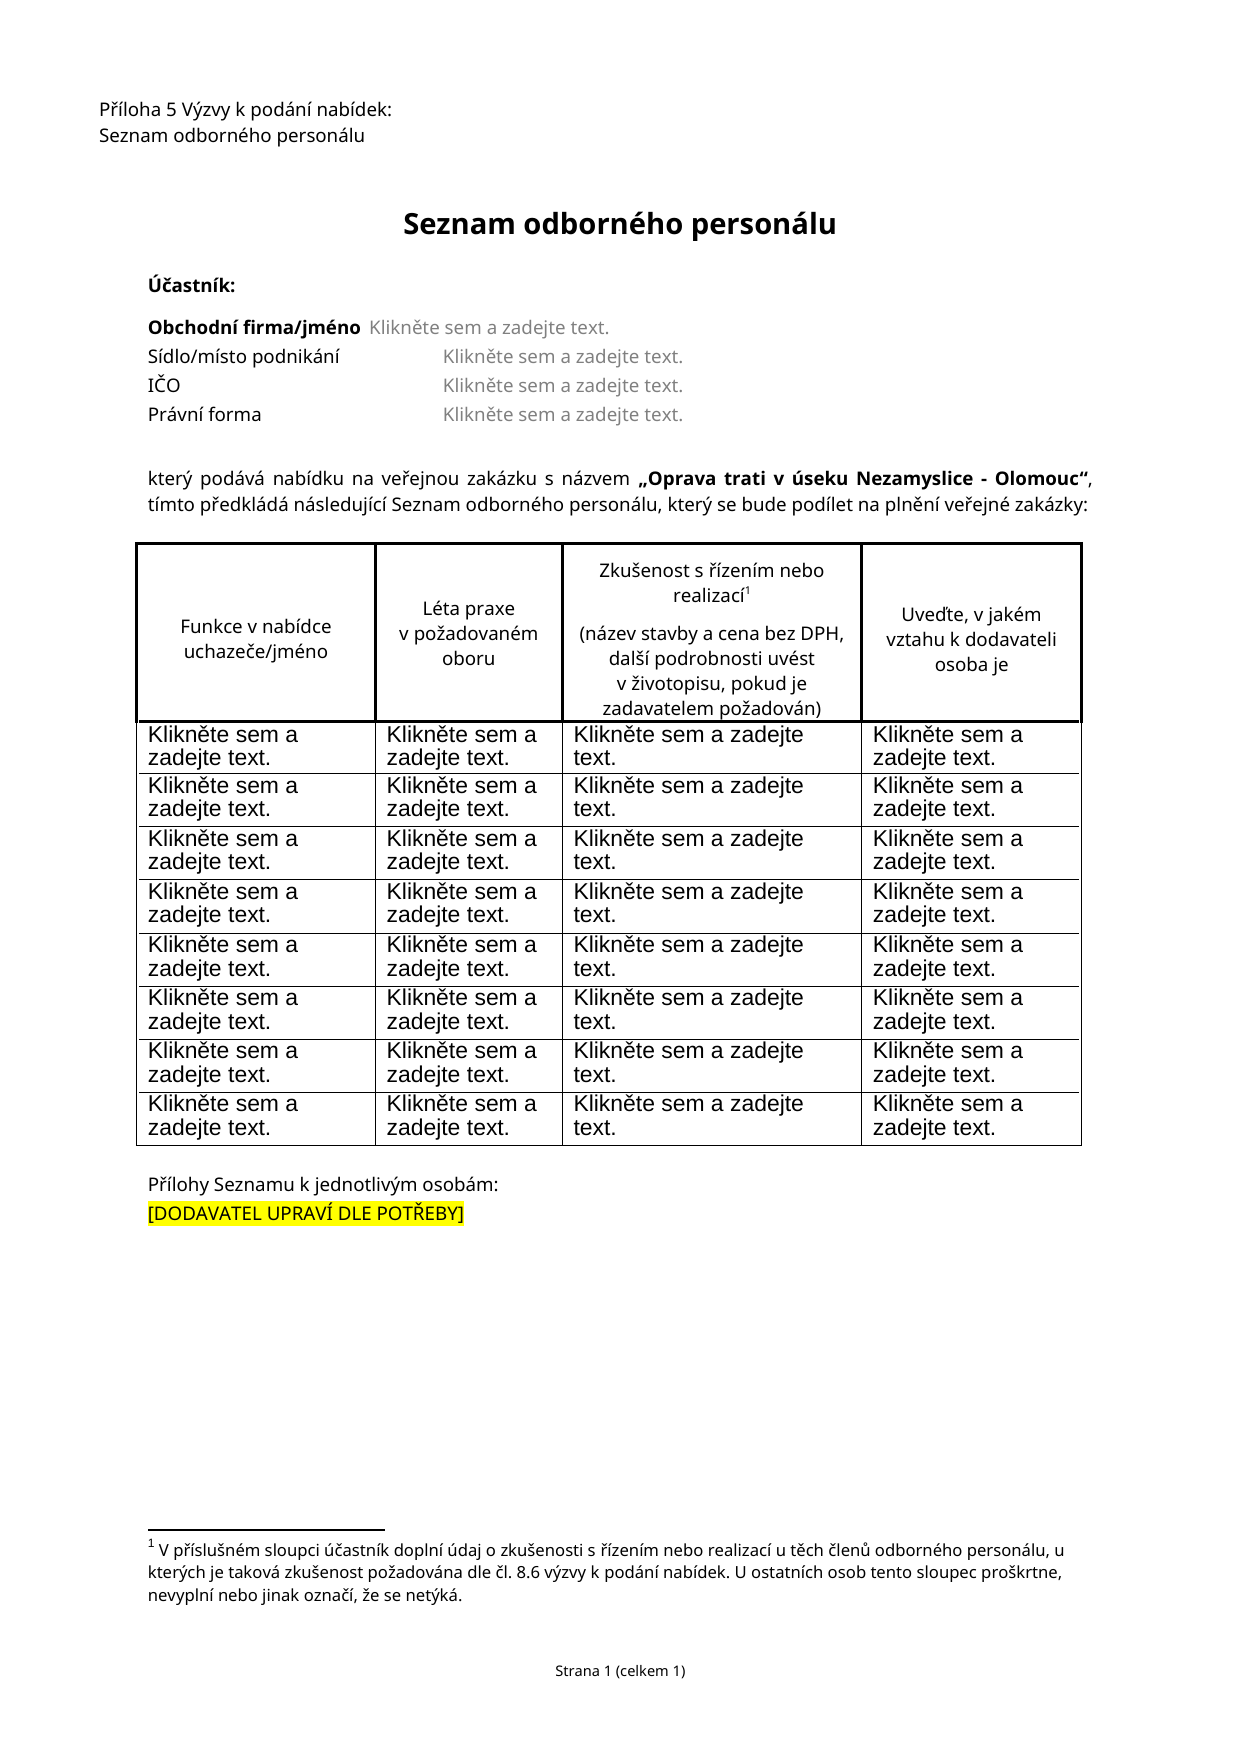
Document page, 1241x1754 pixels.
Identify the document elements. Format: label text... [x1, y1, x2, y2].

title Seznam odborného personálu [148, 203, 1093, 243]
text který podává nabídku na veřejnou zakázku s názvem „Oprava trati v úseku Nezamyslice - Olomouc“, tímto předkládá následující Seznam odborného personálu, který se bude podílet na plnění veřejné zakázky: [148, 465, 1093, 516]
text IČO [148, 369, 1093, 398]
text Přílohy Seznamu k jednotlivým osobám: [148, 1172, 1093, 1197]
text [DODAVATEL UPRAVÍ DLE POTŘEBY] [148, 1197, 1092, 1226]
text Sídlo/místo podnikání [148, 340, 1093, 369]
table_header Uveďte, v jakém vztahu k dodavateli osoba je [863, 545, 1080, 720]
text Právní forma [148, 398, 1093, 427]
text Obchodní firma/jméno [148, 311, 1093, 340]
table_header Zkušenost s řízením nebo realizací (název stavby a cena bez DPH, další podrobnosti uvést v životopisu, pokud je zadavatelem požadován) [564, 545, 860, 720]
table_header Funkce v nabídce uchazeče/jméno [138, 545, 374, 720]
text Účastník: [148, 268, 1093, 299]
table_header Léta praxe v požadovaném oboru [377, 545, 561, 720]
